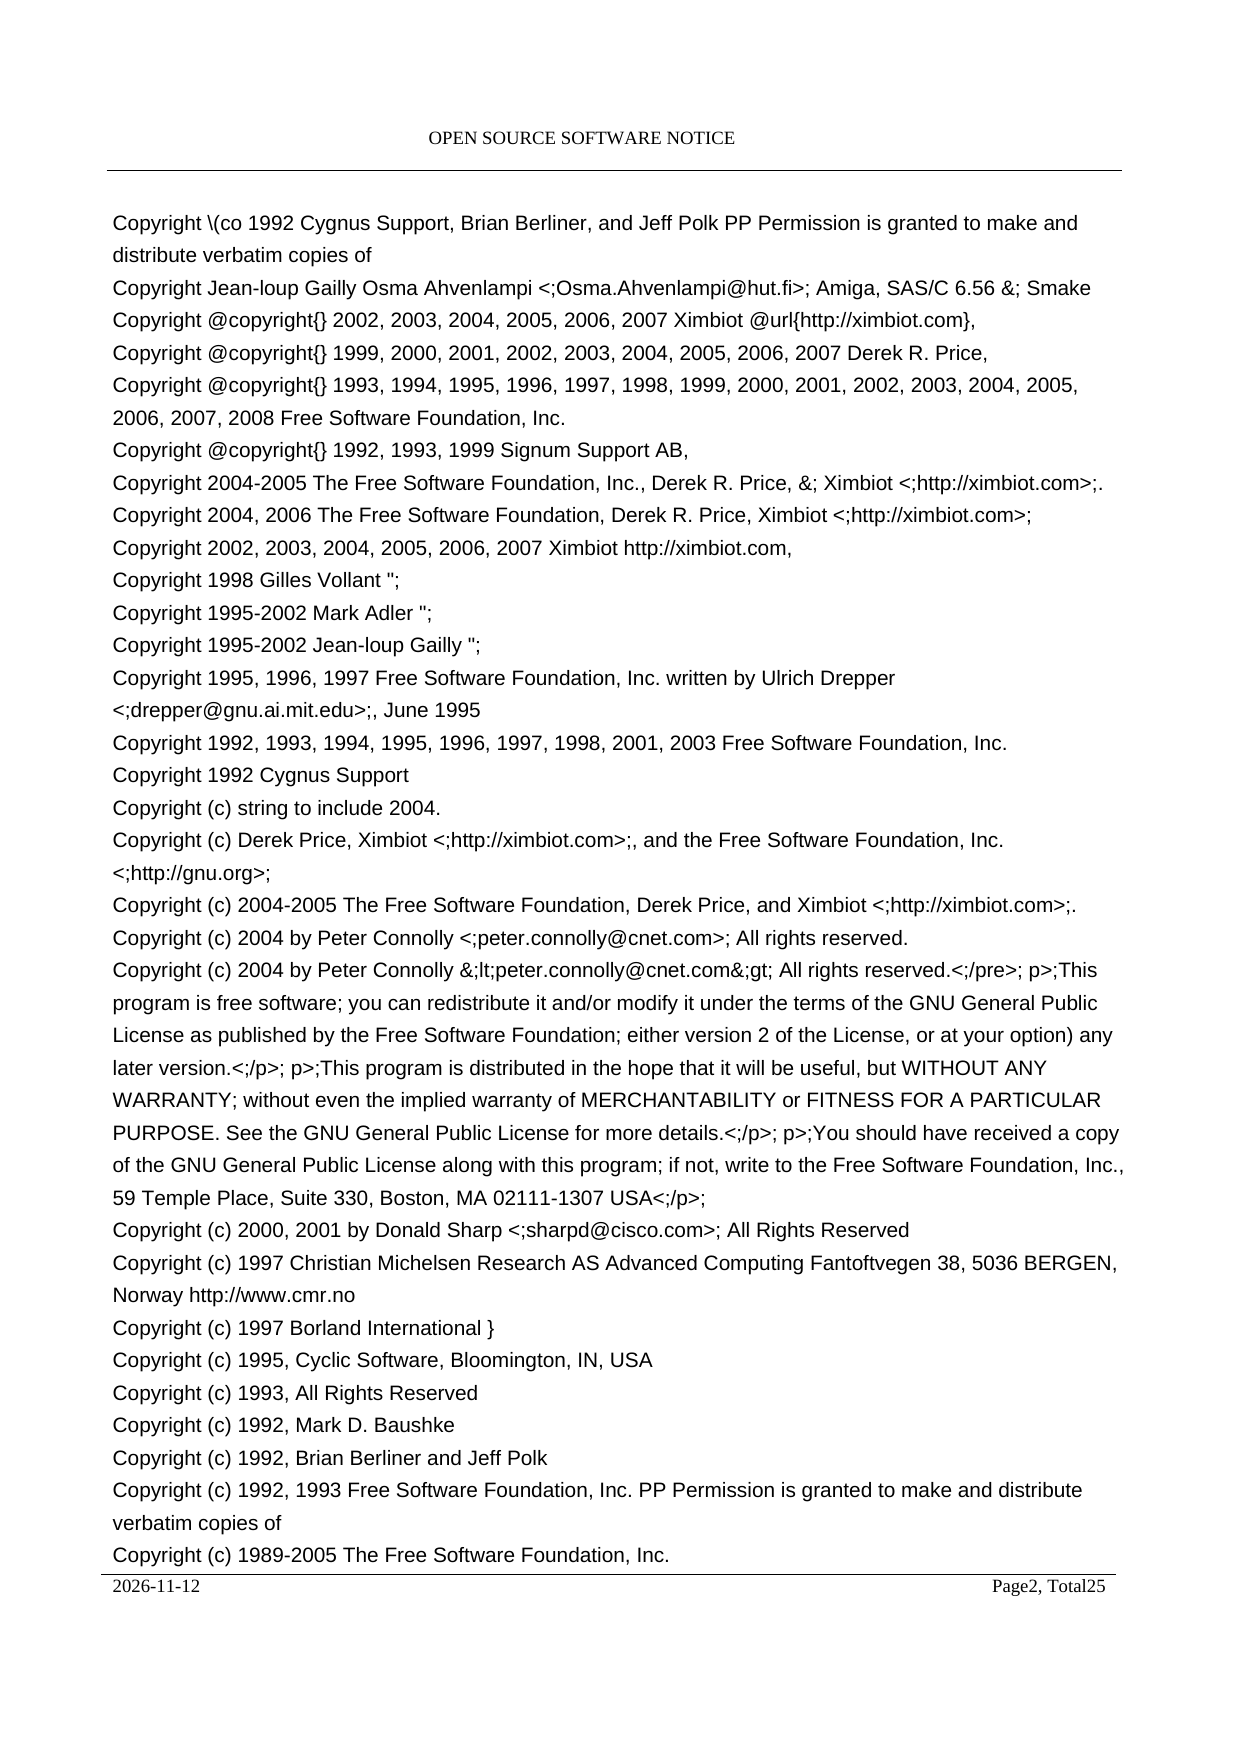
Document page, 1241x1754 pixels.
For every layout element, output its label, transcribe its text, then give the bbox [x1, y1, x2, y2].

text Copyright (c) Derek Price, Ximbiot <;http://ximbiot.com>;, and the Free Software Foundation, Inc. <;http://gnu.org>; [112, 824, 1128, 889]
text Copyright 2004, 2006 The Free Software Foundation, Derek R. Price, Ximbiot <;http://ximbiot.com>; [112, 499, 1128, 531]
text Copyright \(co 1992 Cygnus Support, Brian Berliner, and Jeff Polk PP Permission is granted to make and distribute verbatim copies of [112, 206, 1128, 271]
text Copyright (c) 2004 by Peter Connolly &;lt;peter.connolly@cnet.com&;gt; All rights reserved.<;/pre>; p>;This program is free software; you can redistribute it and/or modify it under the terms of the GNU General Public License as published by the Free Software Foundation; either version 2 of the License, or at your option) any later version.<;/p>; p>;This program is distributed in the hope that it will be useful, but WITHOUT ANY WARRANTY; without even the implied warranty of MERCHANTABILITY or FITNESS FOR A PARTICULAR PURPOSE. See the GNU General Public License for more details.<;/p>; p>;You should have received a copy of the GNU General Public License along with this program; if not, write to the Free Software Foundation, Inc., 59 Temple Place, Suite 330, Boston, MA 02111-1307 USA<;/p>; [112, 954, 1128, 1214]
text Copyright (c) 2000, 2001 by Donald Sharp <;sharpd@cisco.com>; All Rights Reserved [112, 1214, 1128, 1246]
text Copyright (c) 1989-2005 The Free Software Foundation, Inc. [112, 1539, 1128, 1571]
text Copyright (c) 1995, Cyclic Software, Bloomington, IN, USA [112, 1344, 1128, 1376]
text Copyright @copyright{} 1992, 1993, 1999 Signum Support AB, [112, 434, 1128, 466]
text Copyright 1992, 1993, 1994, 1995, 1996, 1997, 1998, 2001, 2003 Free Software Foundation, Inc. [112, 726, 1128, 759]
text Copyright 1995-2002 Jean-loup Gailly "; [112, 629, 1128, 661]
text Copyright 2002, 2003, 2004, 2005, 2006, 2007 Ximbiot http://ximbiot.com, [112, 531, 1128, 564]
text Copyright @copyright{} 2002, 2003, 2004, 2005, 2006, 2007 Ximbiot @url{http://ximbiot.com}, [112, 304, 1128, 336]
text Copyright 1995, 1996, 1997 Free Software Foundation, Inc. written by Ulrich Drepper <;drepper@gnu.ai.mit.edu>;, June 1995 [112, 661, 1128, 726]
text Copyright (c) 1992, Mark D. Baushke [112, 1409, 1128, 1441]
text Copyright 2004-2005 The Free Software Foundation, Inc., Derek R. Price, &; Ximbiot <;http://ximbiot.com>;. [112, 466, 1128, 499]
text Copyright (c) 1997 Christian Michelsen Research AS Advanced Computing Fantoftvegen 38, 5036 BERGEN, Norway http://www.cmr.no [112, 1246, 1128, 1311]
text Copyright (c) 1992, 1993 Free Software Foundation, Inc. PP Permission is granted to make and distribute verbatim copies of [112, 1474, 1128, 1539]
text Copyright (c) 1997 Borland International } [112, 1311, 1128, 1344]
text Copyright (c) 2004-2005 The Free Software Foundation, Derek Price, and Ximbiot <;http://ximbiot.com>;. [112, 889, 1128, 921]
text Copyright Jean-loup Gailly Osma Ahvenlampi <;Osma.Ahvenlampi@hut.fi>; Amiga, SAS/C 6.56 &; Smake [112, 271, 1128, 304]
text Copyright @copyright{} 1993, 1994, 1995, 1996, 1997, 1998, 1999, 2000, 2001, 2002, 2003, 2004, 2005, 2006, 2007, 2008 Free Software Foundation, Inc. [112, 369, 1128, 434]
text Copyright (c) 1992, Brian Berliner and Jeff Polk [112, 1441, 1128, 1474]
text Copyright 1995-2002 Mark Adler "; [112, 596, 1128, 629]
text Copyright (c) 2004 by Peter Connolly <;peter.connolly@cnet.com>; All rights reserved. [112, 921, 1128, 954]
text Copyright 1998 Gilles Vollant "; [112, 564, 1128, 596]
text Copyright 1992 Cygnus Support [112, 759, 1128, 791]
text Copyright (c) 1993, All Rights Reserved [112, 1376, 1128, 1409]
text Copyright (c) string to include 2004. [112, 791, 1128, 824]
text Copyright @copyright{} 1999, 2000, 2001, 2002, 2003, 2004, 2005, 2006, 2007 Derek R. Price, [112, 336, 1128, 369]
